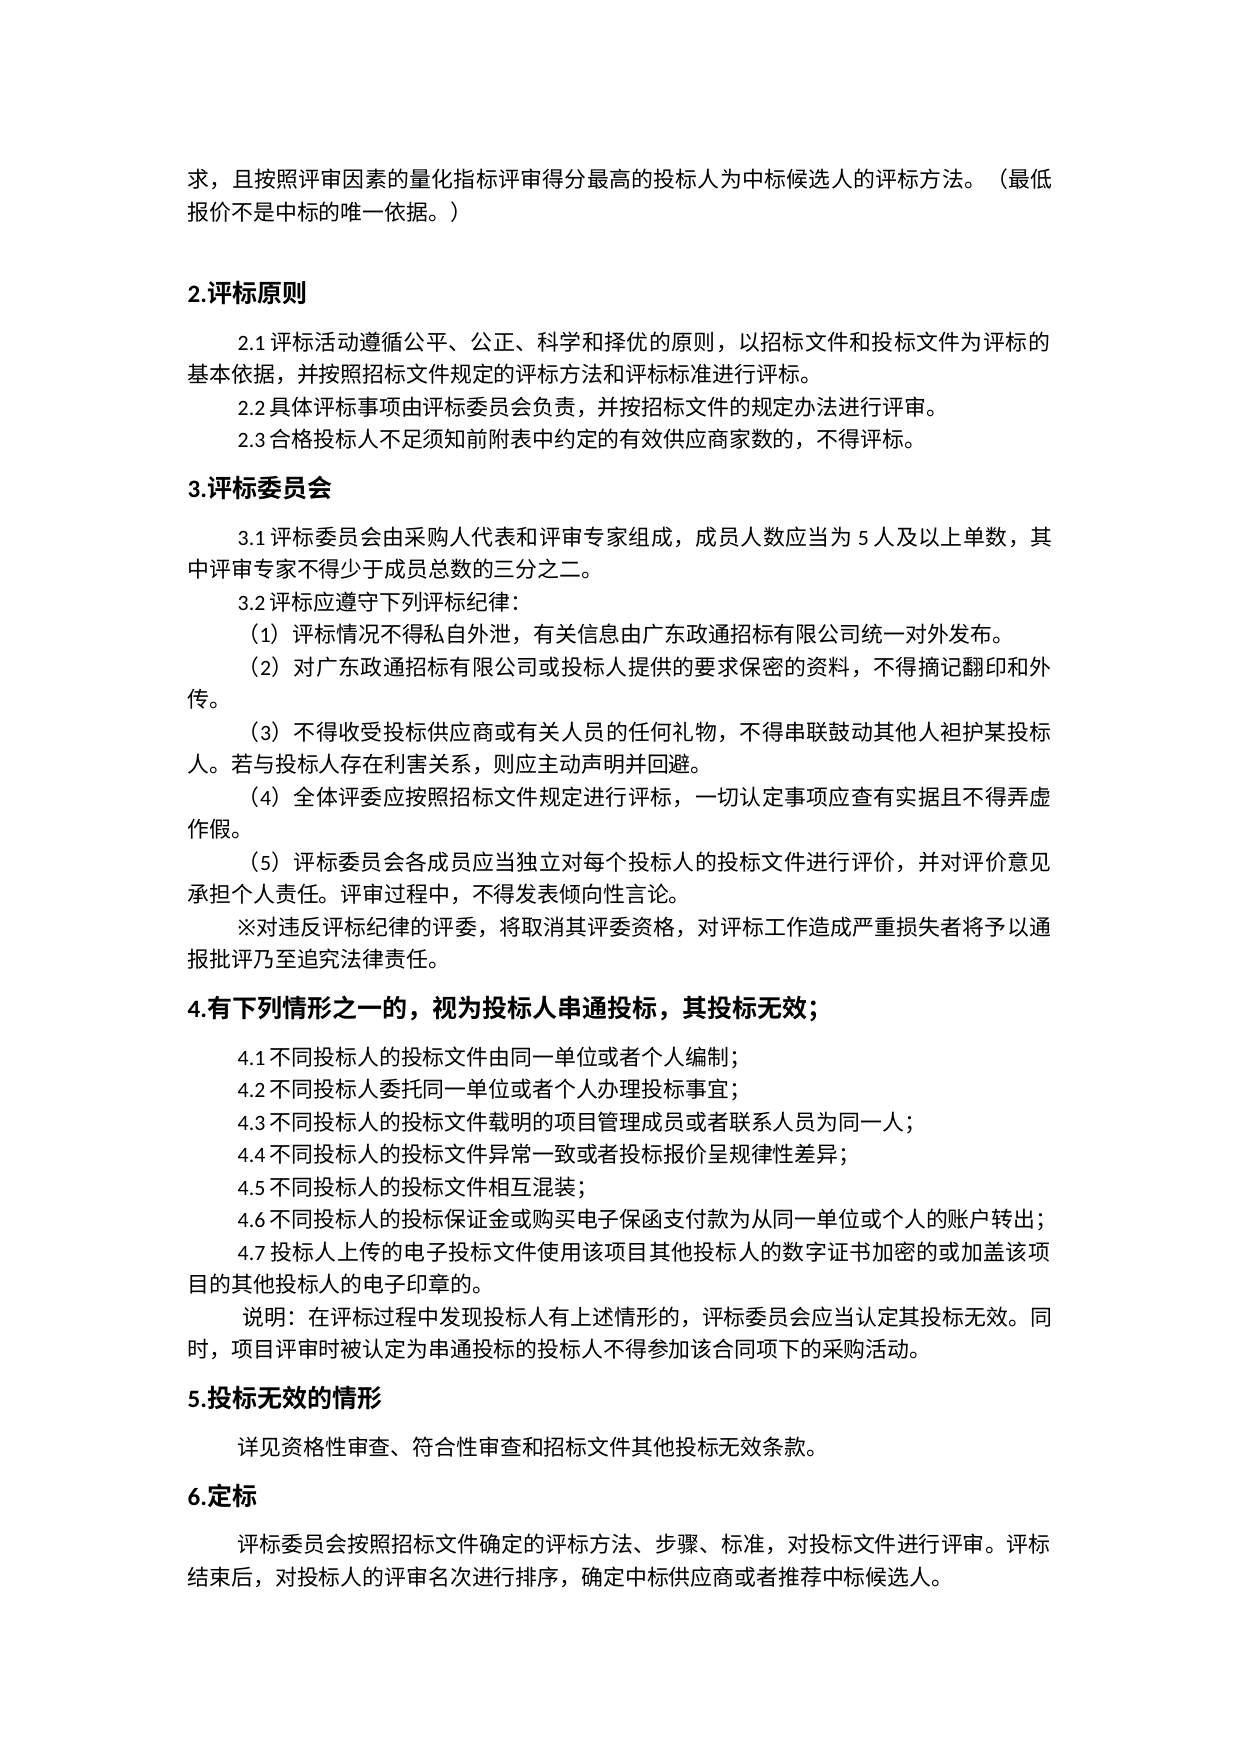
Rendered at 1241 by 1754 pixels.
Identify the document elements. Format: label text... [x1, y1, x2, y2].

text 4.有下列情形之一的，视为投标人串通投标，其投标无效； [187, 974, 1053, 1039]
text 2.1评标活动遵循公平、公正、科学和择优的原则，以招标文件和投标文件为评标的基本依据，并按照招标文件规定的评标方法和评标标准进行评标。 [187, 324, 1053, 389]
text 4.5不同投标人的投标文件相互混装； [187, 1169, 1053, 1202]
text （4）全体评委应按照招标文件规定进行评标，一切认定事项应查有实据且不得弄虚作假。 [187, 779, 1053, 844]
text ※对违反评标纪律的评委，将取消其评委资格，对评标工作造成严重损失者将予以通报批评乃至追究法律责任。 [187, 909, 1053, 974]
text 2.3合格投标人不足须知前附表中约定的有效供应商家数的，不得评标。 [187, 422, 1053, 454]
text 5.投标无效的情形 [187, 1364, 1053, 1429]
text 说明：在评标过程中发现投标人有上述情形的，评标委员会应当认定其投标无效。同时，项目评审时被认定为串通投标的投标人不得参加该合同项下的采购活动。 [187, 1299, 1053, 1364]
text 4.3不同投标人的投标文件载明的项目管理成员或者联系人员为同一人； [187, 1104, 1053, 1137]
text 4.7投标人上传的电子投标文件使用该项目其他投标人的数字证书加密的或加盖该项目的其他投标人的电子印章的。 [187, 1234, 1053, 1299]
text 详见资格性审查、符合性审查和招标文件其他投标无效条款。 [187, 1429, 1053, 1462]
text 2.评标原则 [187, 259, 1053, 324]
text 4.2不同投标人委托同一单位或者个人办理投标事宜； [187, 1072, 1053, 1104]
text 6.定标 [187, 1462, 1053, 1527]
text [187, 162, 1053, 227]
text 2.2具体评标事项由评标委员会负责，并按招标文件的规定办法进行评审。 [187, 389, 1053, 422]
text 3.评标委员会 [187, 454, 1053, 519]
text 评标委员会按照招标文件确定的评标方法、步骤、标准，对投标文件进行评审。评标结束后，对投标人的评审名次进行排序，确定中标供应商或者推荐中标候选人。 [187, 1527, 1053, 1592]
text 4.6不同投标人的投标保证金或购买电子保函支付款为从同一单位或个人的账户转出； [187, 1202, 1053, 1234]
text （3）不得收受投标供应商或有关人员的任何礼物，不得串联鼓动其他人袒护某投标人。若与投标人存在利害关系，则应主动声明并回避。 [187, 714, 1053, 779]
text 3.1评标委员会由采购人代表和评审专家组成，成员人数应当为5人及以上单数，其中评审专家不得少于成员总数的三分之二。 [187, 519, 1053, 584]
text （5）评标委员会各成员应当独立对每个投标人的投标文件进行评价，并对评价意见承担个人责任。评审过程中，不得发表倾向性言论。 [187, 844, 1053, 909]
text （2）对广东政通招标有限公司或投标人提供的要求保密的资料，不得摘记翻印和外传。 [187, 649, 1053, 714]
text （1）评标情况不得私自外泄，有关信息由广东政通招标有限公司统一对外发布。 [187, 617, 1053, 649]
text 4.1不同投标人的投标文件由同一单位或者个人编制； [187, 1039, 1053, 1072]
text 3.2评标应遵守下列评标纪律： [187, 584, 1053, 617]
text 4.4不同投标人的投标文件异常一致或者投标报价呈规律性差异； [187, 1137, 1053, 1169]
